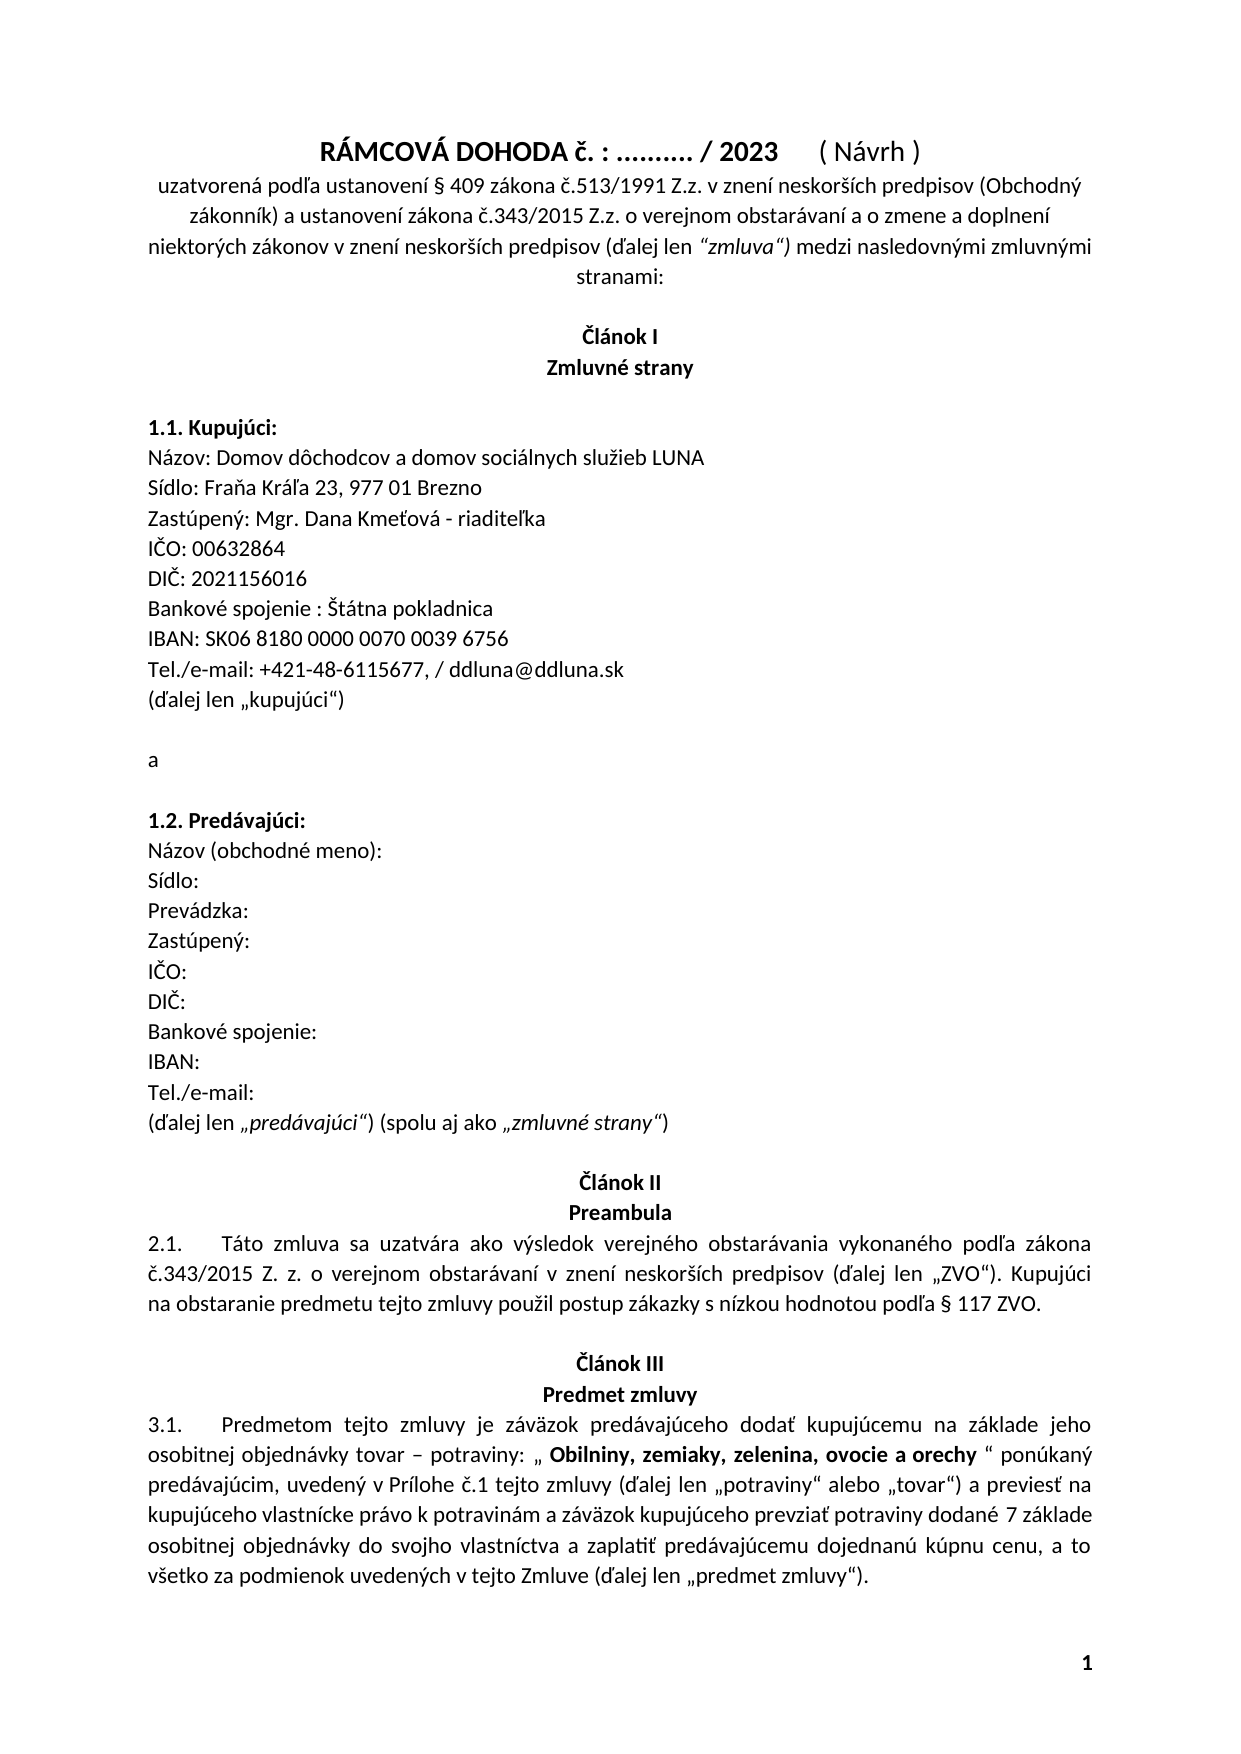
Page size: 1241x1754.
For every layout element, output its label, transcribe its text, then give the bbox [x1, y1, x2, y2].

text Preambula [148, 1198, 1093, 1226]
list Kupujúci: [148, 413, 1093, 441]
text DIČ: 2021156016 [148, 564, 1093, 592]
text RÁMCOVÁ DOHODA č. : .......... / 2023 ( Návrh ) [148, 133, 1093, 168]
list Predmetom tejto zmluvy je záväzok predávajúceho dodať kupujúcemu na základe jeho osobitnej objednávky tovar – potraviny: „ Obilniny, zemiaky, zelenina, ovocie a orechy “ ponúkaný predávajúcim, uvedený v Prílohe č.1 tejto zmluvy (ďalej len „potraviny“ alebo „tovar“) a previesť na kupujúceho vlastnícke právo k potravinám a záväzok kupujúceho prevziať potraviny dodané 7 základe osobitnej objednávky do svojho vlastníctva a zaplatiť predávajúcemu dojednanú kúpnu cenu, a to všetko za podmienok uvedených v tejto Zmluve (ďalej len „predmet zmluvy“). [148, 1410, 1093, 1589]
text IBAN: SK06 8180 0000 0070 0039 6756 [148, 624, 1093, 652]
text Tel./e-mail: +421-48-6115677, / ddluna@ddluna.sk [148, 655, 1093, 683]
text uzatvorená podľa ustanovení § 409 zákona č.513/1991 Z.z. v znení neskorších predpisov (Obchodný zákonník) a ustanovení zákona č.343/2015 Z.z. o verejnom obstarávaní a o zmene a doplnení niektorých zákonov v znení neskorších predpisov (ďalej len “zmluva“) medzi nasledovnými zmluvnými stranami: [148, 171, 1093, 290]
text (ďalej len „predávajúci“) (spolu aj ako „zmluvné strany“) [148, 1108, 1093, 1136]
text Prevádzka: [148, 896, 1093, 924]
text Názov (obchodné meno): [148, 836, 1093, 864]
text Tel./e-mail: [148, 1078, 1093, 1106]
list Predávajúci: [148, 806, 1093, 834]
text a [148, 745, 1093, 773]
text Zastúpený: Mgr. Dana Kmeťová - riaditeľka [148, 504, 1093, 532]
text Článok II [148, 1168, 1093, 1196]
text Názov: Domov dôchodcov a domov sociálnych služieb LUNA [148, 443, 1093, 471]
text Článok I [148, 322, 1093, 350]
text Bankové spojenie : Štátna pokladnica [148, 594, 1093, 622]
list Predmet zmluvy [148, 1380, 1093, 1408]
text Sídlo: [148, 866, 1093, 894]
text (ďalej len „kupujúci“) [148, 685, 1093, 713]
text Zmluvné strany [148, 353, 1093, 381]
text IČO: [148, 957, 1093, 985]
list Článok III [148, 1349, 1093, 1377]
text IČO: 00632864 [148, 534, 1093, 562]
text Bankové spojenie: [148, 1017, 1093, 1045]
text Sídlo: Fraňa Kráľa 23, 977 01 Brezno [148, 473, 1093, 501]
list Táto zmluva sa uzatvára ako výsledok verejného obstarávania vykonaného podľa zákona č.343/2015 Z. z. o verejnom obstarávaní v znení neskorších predpisov (ďalej len „ZVO“). Kupujúci na obstaranie predmetu tejto zmluvy použil postup zákazky s nízkou hodnotou podľa § 117 ZVO. [148, 1229, 1093, 1317]
text Zastúpený: [148, 927, 1093, 954]
text DIČ: [148, 987, 1093, 1015]
text IBAN: [148, 1047, 1093, 1075]
